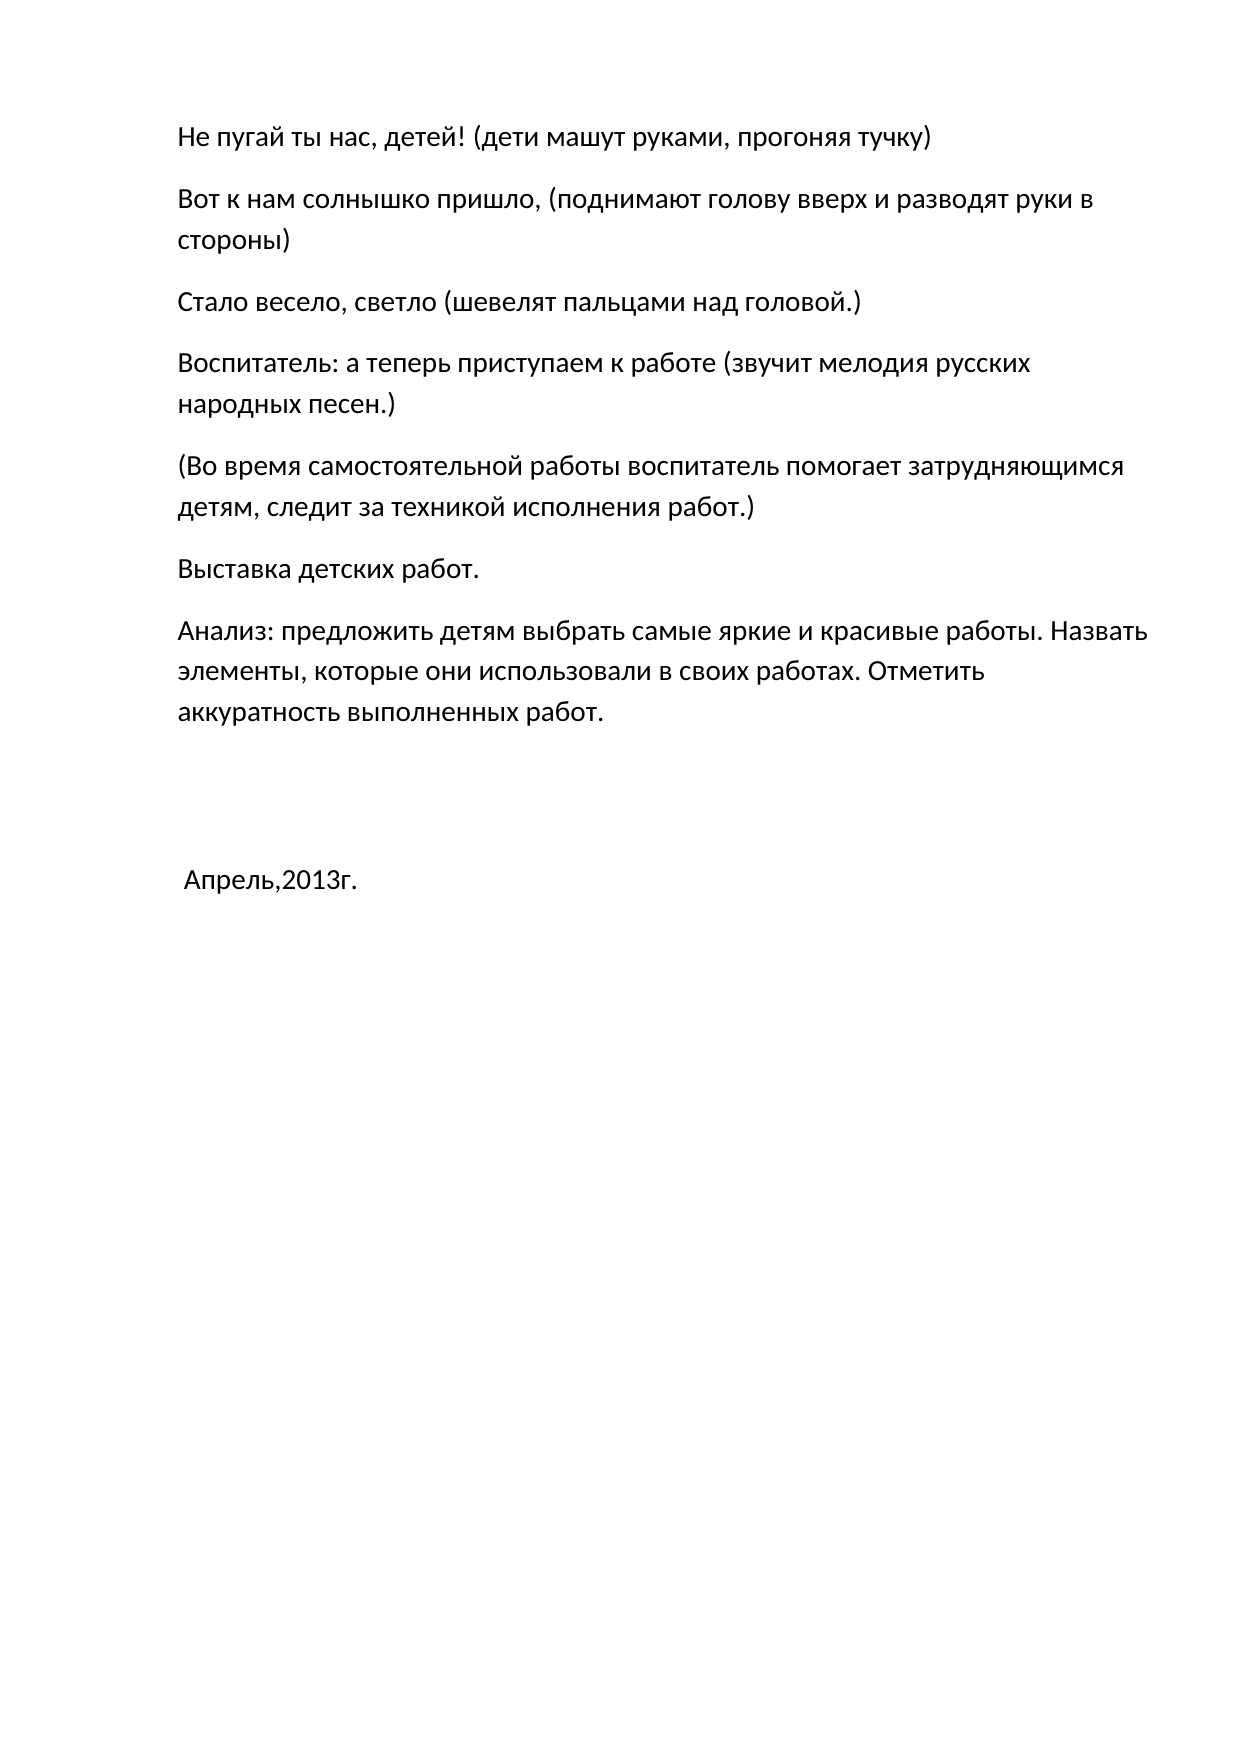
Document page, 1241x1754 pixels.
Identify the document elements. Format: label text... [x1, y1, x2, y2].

text Выставка детских работ. [177, 550, 1152, 585]
text Апрель,2013г. [177, 861, 1152, 897]
text Анализ: предложить детям выбрать самые яркие и красивые работы. Назвать элементы, которые они использовали в своих работах. Отметить аккуратность выполненных работ. [177, 612, 1152, 729]
text Вот к нам солнышко пришло, (поднимают голову вверх и разводят руки в стороны) [177, 180, 1152, 256]
text Не пугай ты нас, детей! (дети машут руками, прогоняя тучку) [177, 118, 1152, 154]
text Воспитатель: а теперь приступаем к работе (звучит мелодия русских народных песен.) [177, 344, 1152, 421]
text Стало весело, светло (шевелят пальцами над головой.) [177, 283, 1152, 318]
text (Во время самостоятельной работы воспитатель помогает затрудняющимся детям, следит за техникой исполнения работ.) [177, 447, 1152, 524]
